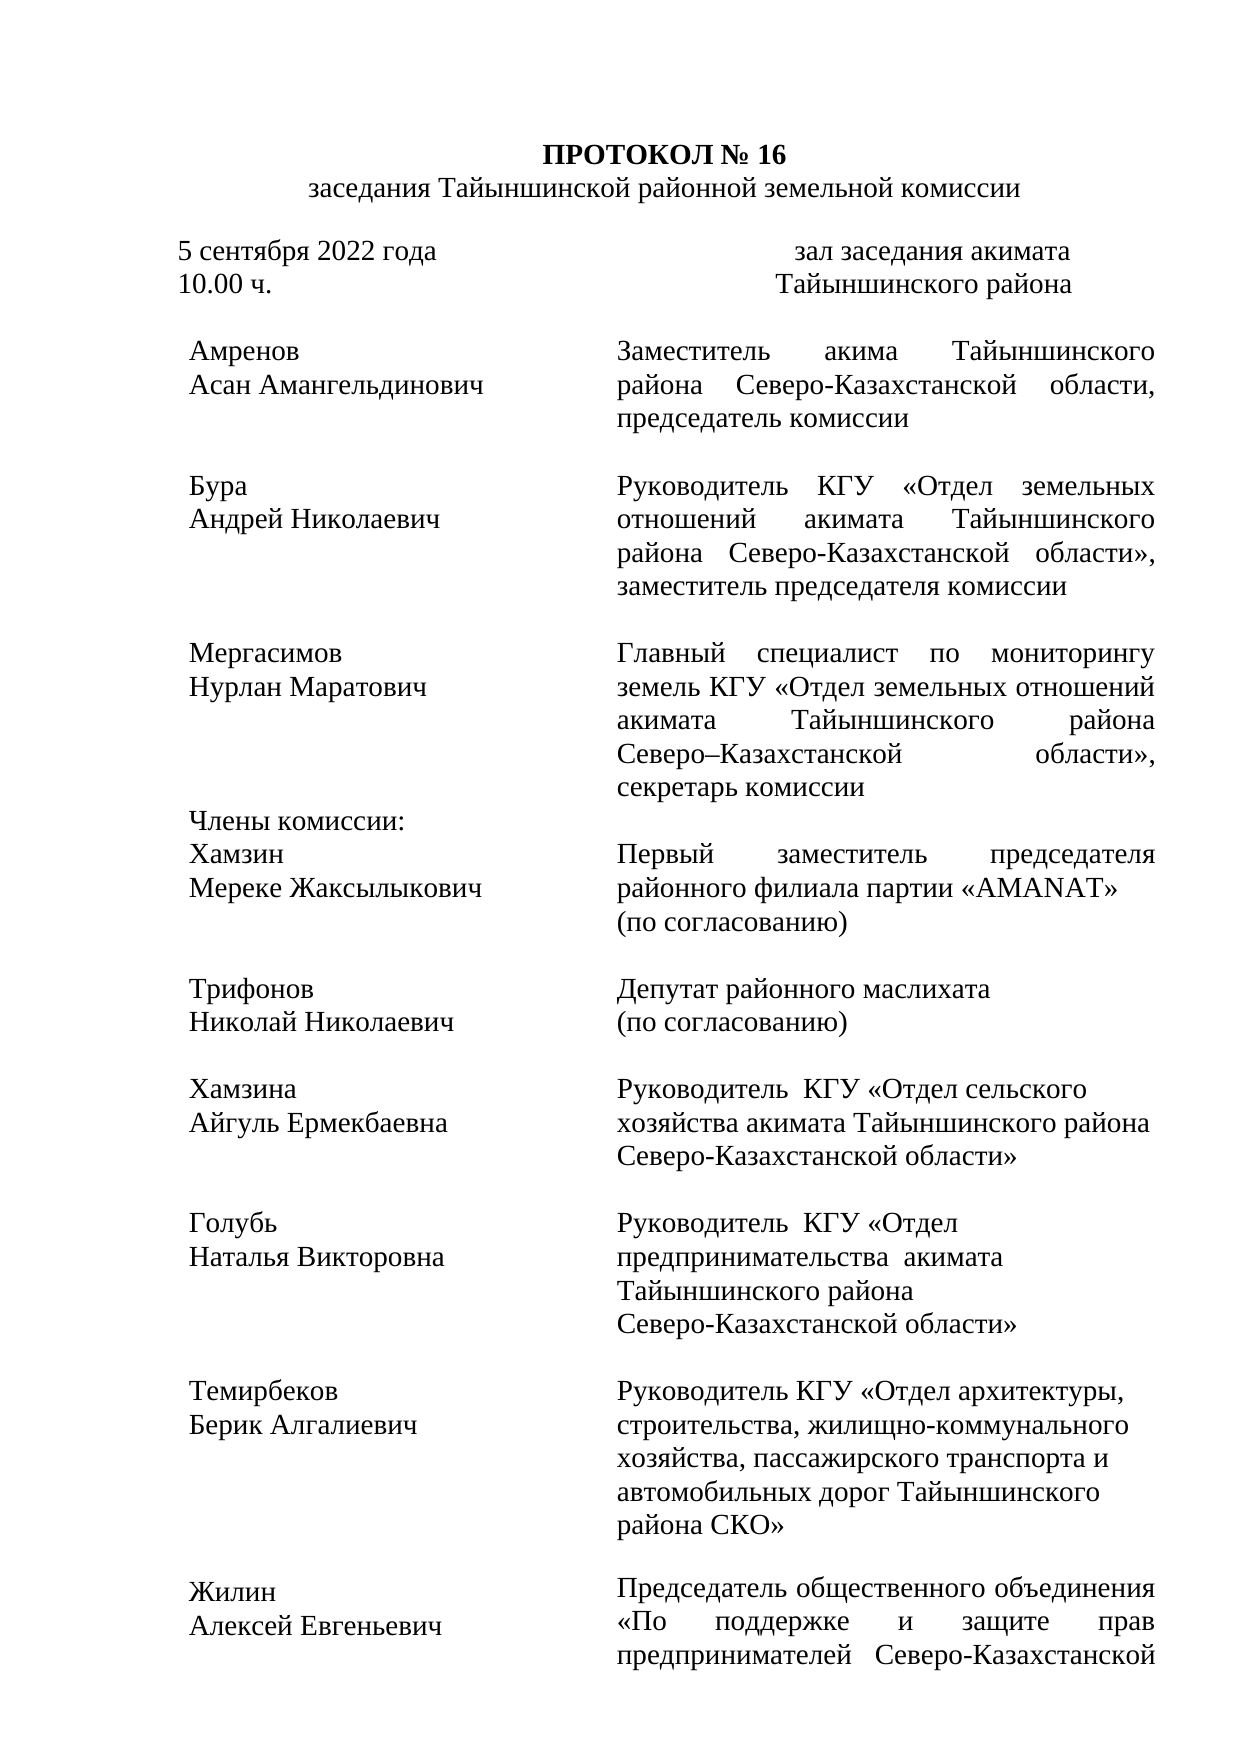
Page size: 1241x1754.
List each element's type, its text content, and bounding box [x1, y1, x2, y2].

table_cell Голубь Наталья Викторовна Темирбеков Берик Алгалиевич [177, 1206, 605, 1541]
table_cell Первый заместитель председателя районного филиала партии «AMANAT» (по согласованию) Депутат районного маслихата (по согласованию) Руководитель КГУ «Отдел сельского хозяйства акимата Тайыншинского района Северо-Казахстанской области» [605, 837, 1167, 1206]
table_header Амренов Асан Амангельдинович [177, 334, 605, 468]
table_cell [605, 1541, 1167, 1675]
table_cell Главный специалист по мониторингу земель КГУ «Отдел земельных отношений акимата Тайыншинского района Северо–Казахстанской области», секретарь комиссии [605, 635, 1167, 837]
text 10.00 ч. Тайыншинского района [177, 266, 1152, 300]
text 5 сентября 2022 года зал заседания акимата [177, 233, 1152, 266]
table_cell Руководитель КГУ «Отдел земельных отношений акимата Тайыншинского района Северо-Казахстанской области», заместитель председателя комиссии [605, 468, 1167, 635]
table_header Заместитель акима Тайыншинского района Северо-Казахстанской области, председатель комиссии [605, 334, 1167, 468]
subtitle ПРОТОКОЛ № 16 [177, 103, 1152, 171]
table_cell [177, 1541, 605, 1675]
table_cell Хамзин Мереке Жаксылыкович Трифонов Николай Николаевич Хамзина Айгуль Ермекбаевна [177, 837, 605, 1206]
table_cell Руководитель КГУ «Отдел предпринимательства акимата Тайыншинского района Северо-Казахстанской области» Руководитель КГУ «Отдел архитектуры, строительства, жилищно-коммунального хозяйства, пассажирского транспорта и автомобильных дорог Тайыншинского района СКО» [605, 1206, 1167, 1541]
subtitle заседания Тайыншинской районной земельной комиссии [177, 171, 1152, 204]
table_cell Бура Андрей Николаевич [177, 468, 605, 635]
table_cell Мергасимов Нурлан Маратович Члены комиссии: [177, 635, 605, 837]
